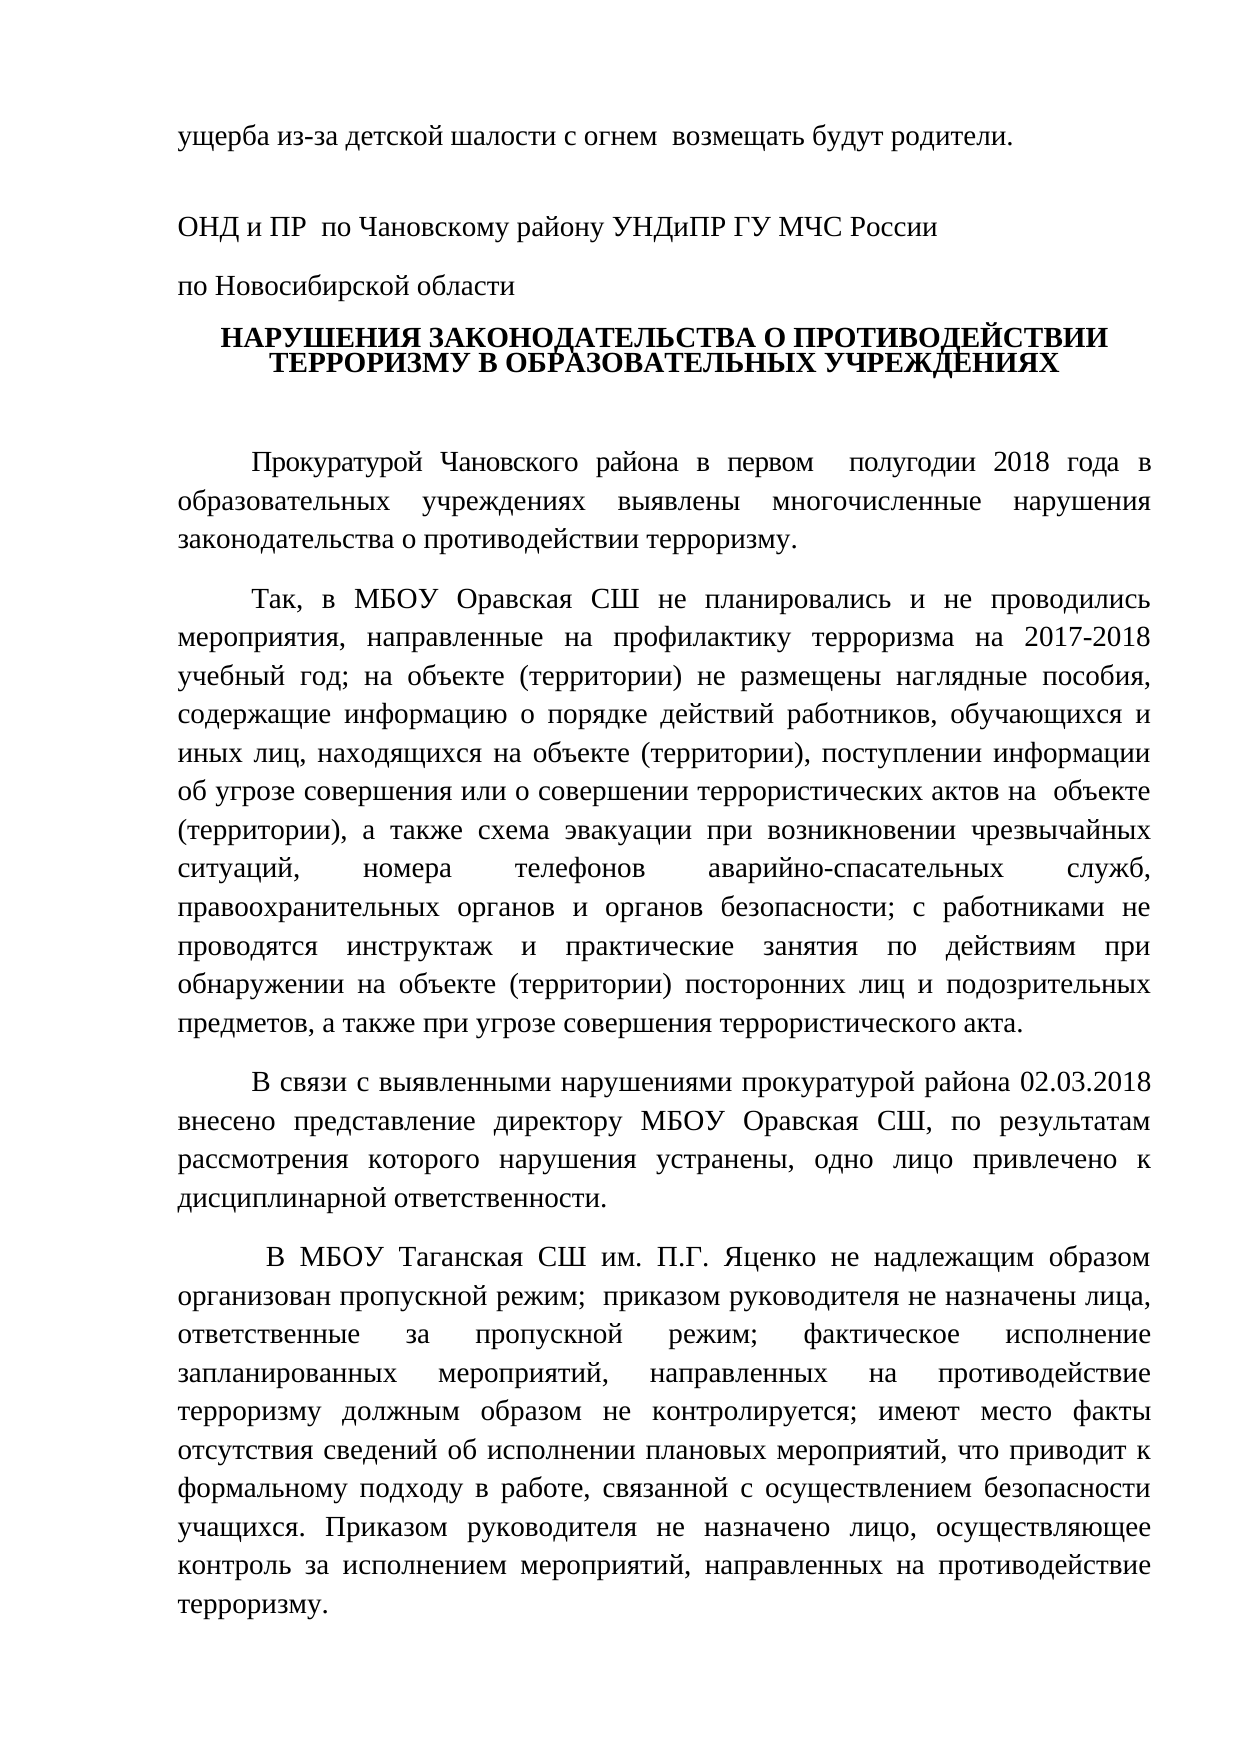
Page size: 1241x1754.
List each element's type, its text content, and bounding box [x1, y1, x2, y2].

text Прокуратурой Чановского района в первом полугодии 2018 года в образовательных учреждениях выявлены многочисленные нарушения законодательства о противодействии терроризму. [177, 444, 1152, 555]
text В связи с выявленными нарушениями прокуратурой района 02.03.2018 внесено представление директору МБОУ Оравская СШ, по результатам рассмотрения которого нарушения устранены, одно лицо привлечено к дисциплинарной ответственности. [177, 1064, 1152, 1213]
text В МБОУ Таганская СШ им. П.Г. Яценко не надлежащим образом организован пропускной режим; приказом руководителя не назначены лица, ответственные за пропускной режим; фактическое исполнение запланированных мероприятий, направленных на противодействие терроризму должным образом не контролируется; имеют место факты отсутствия сведений об исполнении плановых мероприятий, что приводит к формальному подходу в работе, связанной с осуществлением безопасности учащихся. Приказом руководителя не назначено лицо, осуществляющее контроль за исполнением мероприятий, направленных на противодействие терроризму. [177, 1239, 1152, 1619]
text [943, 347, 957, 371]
text НАРУШЕНИЯ ЗАКОНОДАТЕЛЬСТВА О ПРОТИВОДЕЙСТВИИ ТЕРРОРИЗМУ В ОБРАЗОВАТЕЛЬНЫХ УЧРЕЖДЕНИЯХ [177, 328, 947, 378]
text Так, в МБОУ Оравская СШ не планировались и не проводились мероприятия, направленные на профилактику терроризма на 2017-2018 учебный год; на объекте (территории) не размещены наглядные пособия, содержащие информацию о порядке действий работников, обучающихся и иных лиц, находящихся на объекте (территории), поступлении информации об угрозе совершения или о совершении террористических актов на объекте (территории), а также схема эвакуации при возникновении чрезвычайных ситуаций, номера телефонов аварийно-спасательных служб, правоохранительных органов и органов безопасности; с работниками не проводятся инструктаж и практические занятия по действиям при обнаружении на объекте (территории) посторонних лиц и подозрительных предметов, а также при угрозе совершения террористического акта. [177, 581, 1152, 1038]
text ОНД и ПР по Чановскому району УНДиПР ГУ МЧС России [177, 209, 1152, 242]
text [177, 118, 1152, 184]
text НАРУШЕНИЯ ЗАКОНОДАТЕЛЬСТВА О ПРОТИВОДЕЙСТВИИ ТЕРРОРИЗМУ В ОБРАЗОВАТЕЛЬНЫХ УЧРЕЖДЕНИЯХ [951, 328, 1152, 378]
text по Новосибирской области [177, 268, 1152, 302]
